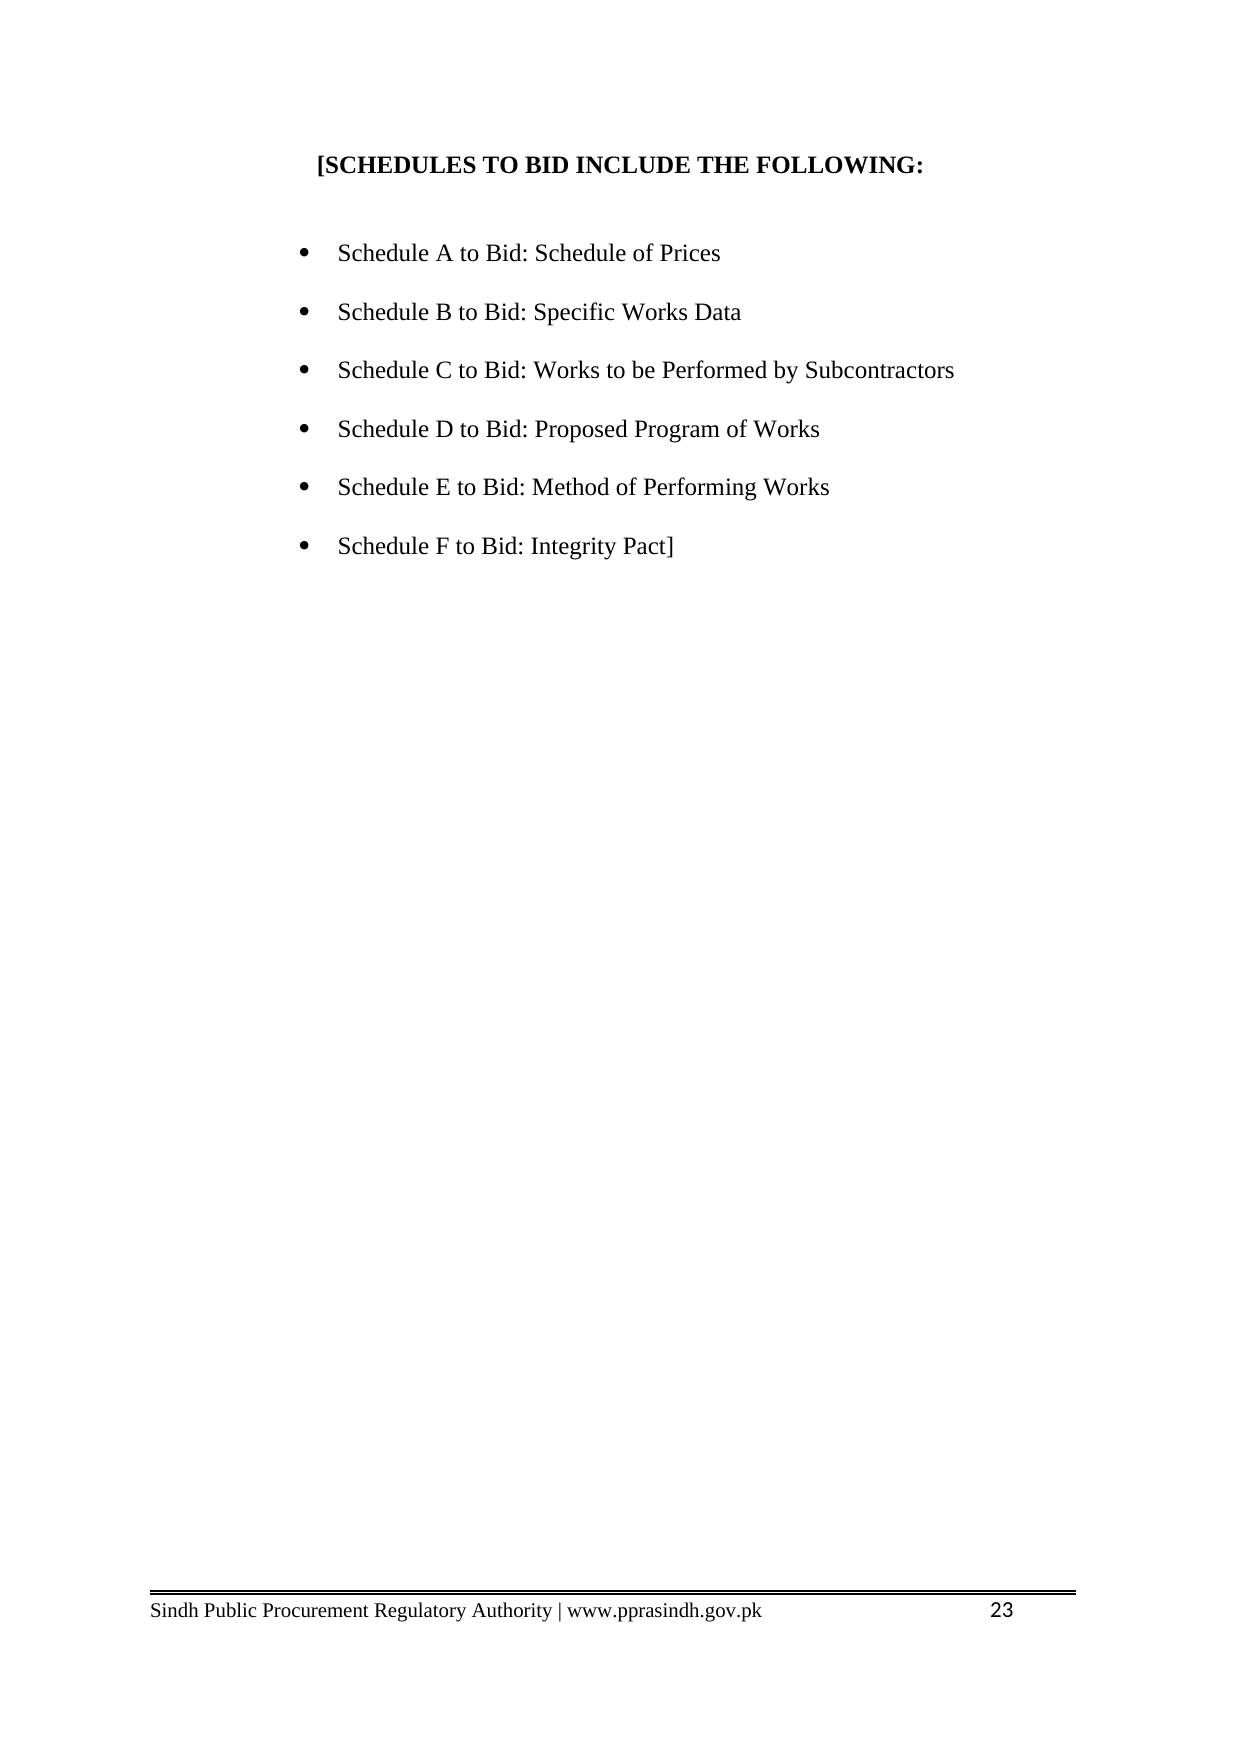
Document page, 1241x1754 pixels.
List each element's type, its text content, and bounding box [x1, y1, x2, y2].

list Schedule B to Bid: Specific Works Data [300, 297, 1076, 325]
list Schedule D to Bid: Proposed Program of Works [300, 414, 1076, 442]
list Schedule A to Bid: Schedule of Prices [300, 238, 1076, 267]
list Schedule F to Bid: Integrity Pact] [300, 531, 1076, 559]
list Schedule E to Bid: Method of Performing Works [300, 472, 1076, 501]
text [SCHEDULES TO BID INCLUDE THE FOLLOWING: [317, 150, 1076, 179]
list Schedule C to Bid: Works to be Performed by Subcontractors [300, 355, 1076, 384]
